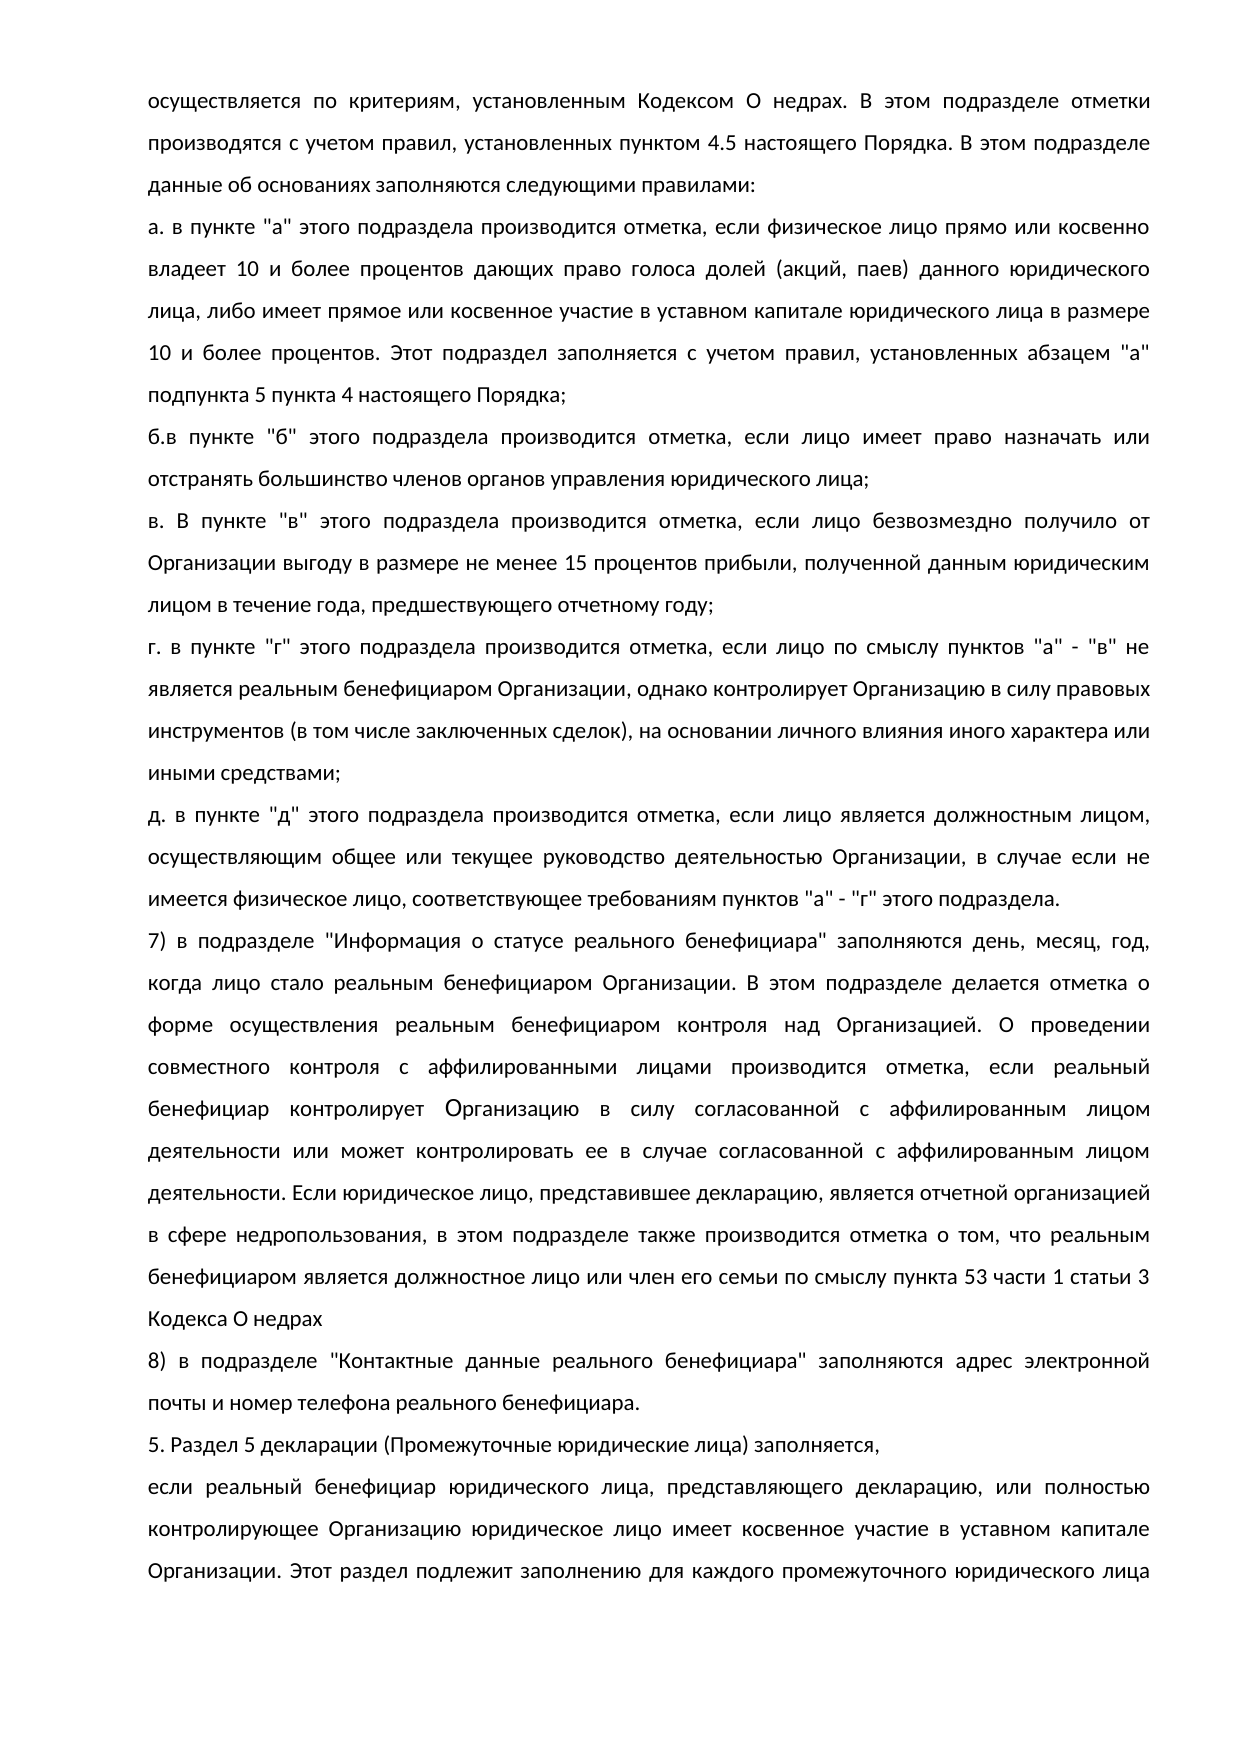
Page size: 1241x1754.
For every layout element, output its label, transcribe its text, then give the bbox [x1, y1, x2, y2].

text в. В пункте "в" этого подраздела производится отметка, если лицо безвозмездно получило от Организации выгоду в размере не менее 15 процентов прибыли, полученной данным юридическим лицом в течение года, предшествующего отчетному году; [148, 506, 1152, 618]
text а. в пункте "а" этого подраздела производится отметка, если физическое лицо прямо или косвенно владеет 10 и более процентов дающих право голоса долей (акций, паев) данного юридического лица, либо имеет прямое или косвенное участие в уставном капитале юридического лица в размере 10 и более процентов. Этот подраздел заполняется с учетом правил, установленных абзацем "а" подпункта 5 пункта 4 настоящего Порядка; [148, 212, 1152, 408]
text 8) в подразделе "Контактные данные реального бенефициара" заполняются адрес электронной почты и номер телефона реального бенефициара. [148, 1346, 1152, 1416]
text 7) в подразделе "Информация о статусе реального бенефициара" заполняются день, месяц, год, когда лицо стало реальным бенефициаром Организации. В этом подразделе делается отметка о форме осуществления реальным бенефициаром контроля над Организацией. О проведении совместного контроля с аффилированными лицами производится отметка, если реальный бенефициар контролирует Օрганизацию в силу согласованной с аффилированным лицом деятельности или может контролировать ее в случае согласованной с аффилированным лицом деятельности. Если юридическое лицо, представившее декларацию, является отчетной организацией в сфере недропользования, в этом подразделе также производится отметка о том, что реальным бенефициаром является должностное лицо или член его семьи по смыслу пункта 53 части 1 статьи 3 Кодекса О недрах [148, 926, 1152, 1332]
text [148, 86, 1152, 198]
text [148, 1472, 1152, 1584]
text б.в пункте "б" этого подраздела производится отметка, если лицо имеет право назначать или отстранять большинство членов органов управления юридического лица; [148, 422, 1152, 492]
text д. в пункте "д" этого подраздела производится отметка, если лицо является должностным лицом, осуществляющим общее или текущее руководство деятельностью Организации, в случае если не имеется физическое лицо, соответствующее требованиям пунктов "а" - "г" этого подраздела. [148, 800, 1152, 912]
text г. в пункте "г" этого подраздела производится отметка, если лицо по смыслу пунктов "а" - "в" не является реальным бенефициаром Организации, однако контролирует Организацию в силу правовых инструментов (в том числе заключенных сделок), на основании личного влияния иного характера или иными средствами; [148, 632, 1152, 786]
text 5. Раздел 5 декларации (Промежуточные юридические лица) заполняется, [148, 1430, 1152, 1458]
